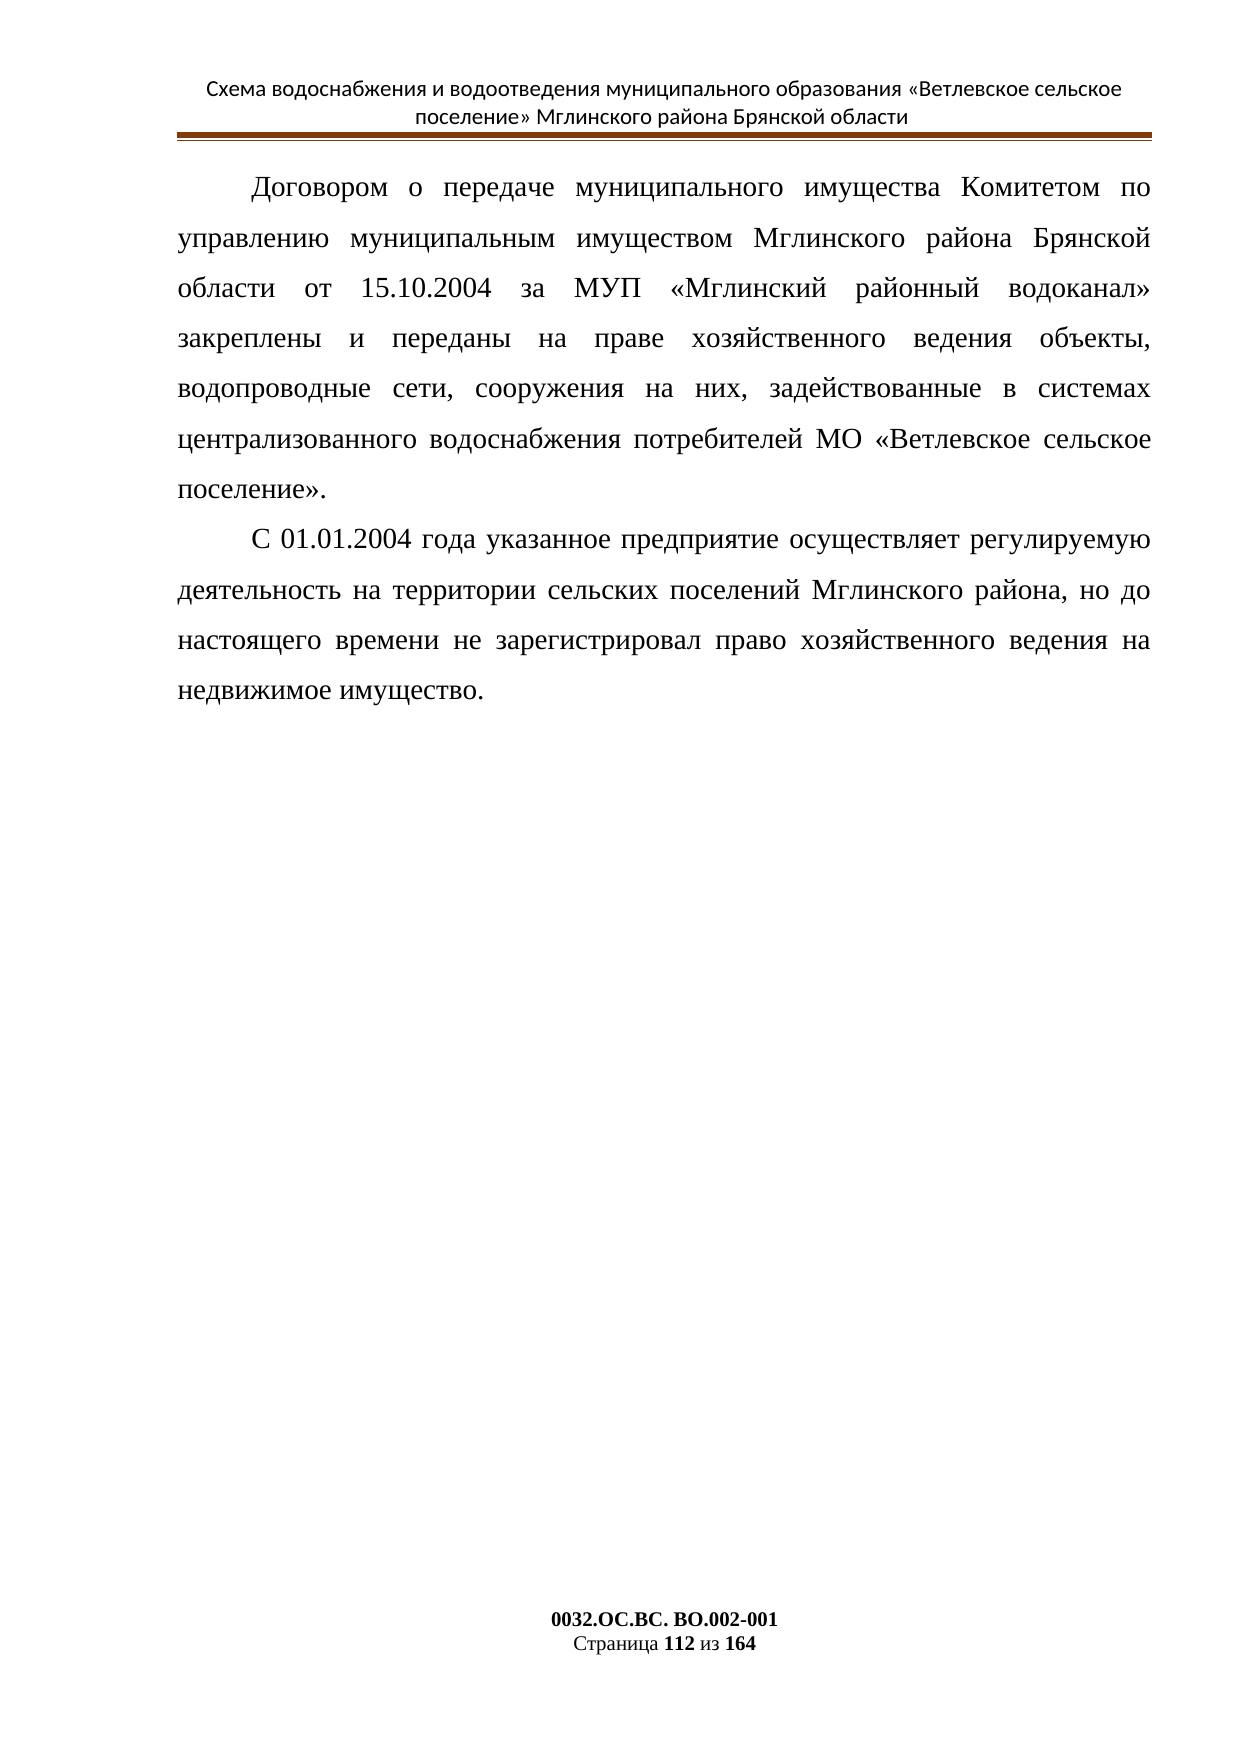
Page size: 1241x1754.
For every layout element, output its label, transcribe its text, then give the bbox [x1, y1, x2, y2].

text Договором о передаче муниципального имущества Комитетом по управлению муниципальным имуществом Мглинского района Брянской области от 15.10.2004 за МУП «Мглинский районный водоканал» закреплены и переданы на праве хозяйственного ведения объекты, водопроводные сети, сооружения на них, задействованные в системах централизованного водоснабжения потребителей МО «Ветлевское сельское поселение». [177, 169, 1152, 505]
text С 01.01.2004 года указанное предприятие осуществляет регулируемую деятельность на территории сельских поселений Мглинского района, но до настоящего времени не зарегистрировал право хозяйственного ведения на недвижимое имущество. [177, 522, 1152, 706]
